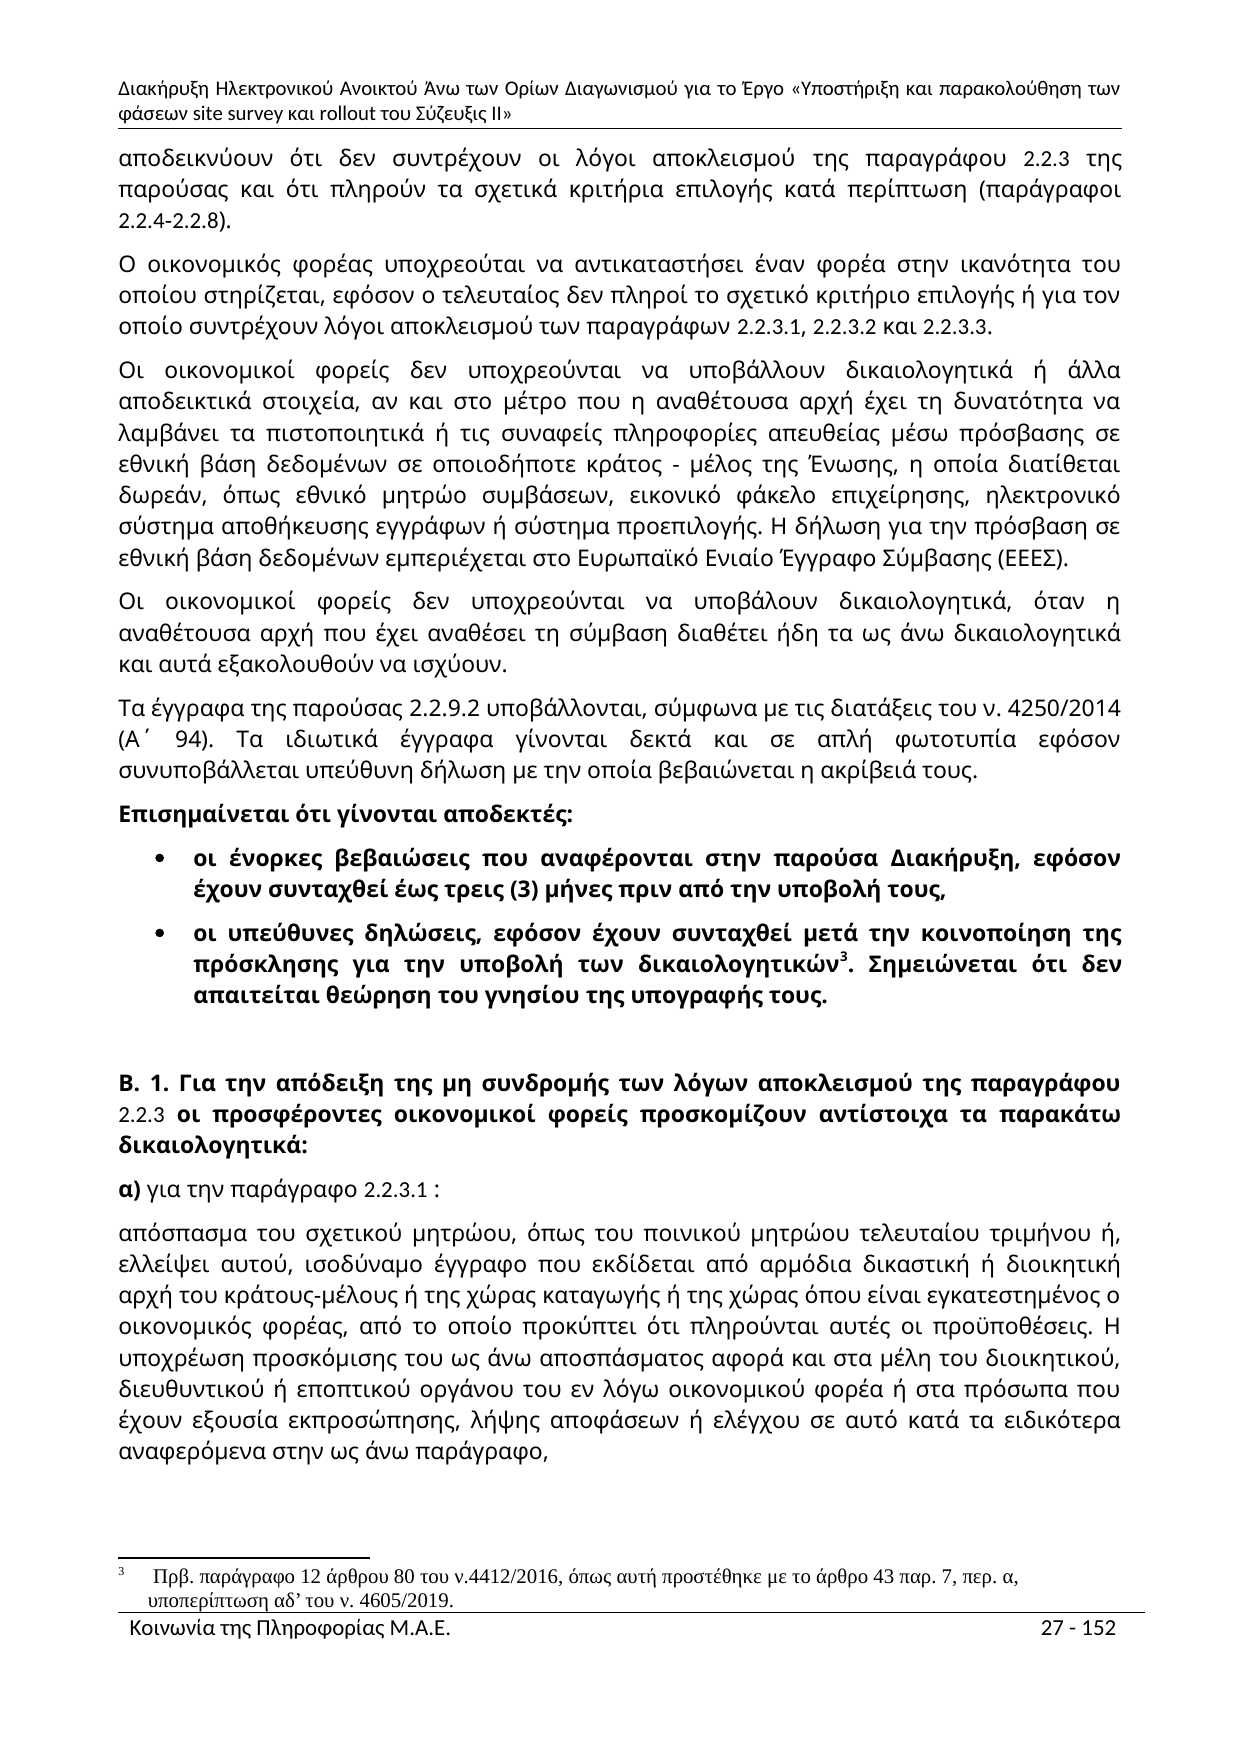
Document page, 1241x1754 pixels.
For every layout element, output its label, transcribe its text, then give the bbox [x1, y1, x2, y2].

list οι υπεύθυνες δηλώσεις, εφόσον έχουν συνταχθεί μετά την κοινοποίηση της πρόσκλησης για την υποβολή των δικαιολογητικών. Σημειώνεται ότι δεν απαιτείται θεώρηση του γνησίου της υπογραφής τους. [156, 916, 1122, 1010]
text Ο οικονομικός φορέας υποχρεούται να αντικαταστήσει έναν φορέα στην ικανότητα του οποίου στηρίζεται, εφόσον ο τελευταίος δεν πληροί το σχετικό κριτήριο επιλογής ή για τον οποίο συντρέχουν λόγοι αποκλεισμού των παραγράφων 2.2.3.1, 2.2.3.2 και 2.2.3.3. [118, 248, 1122, 341]
text απόσπασμα του σχετικού μητρώου, όπως του ποινικού μητρώου τελευταίου τριμήνου ή, ελλείψει αυτού, ισοδύναμο έγγραφο που εκδίδεται από αρμόδια δικαστική ή διοικητική αρχή του κράτους-μέλους ή της χώρας καταγωγής ή της χώρας όπου είναι εγκατεστημένος ο οικονομικός φορέας, από το οποίο προκύπτει ότι πληρούνται αυτές οι προϋποθέσεις. Η υποχρέωση προσκόμισης του ως άνω αποσπάσματος αφορά και στα μέλη του διοικητικού, διευθυντικού ή εποπτικού οργάνου του εν λόγω οικονομικού φορέα ή στα πρόσωπα που έχουν εξουσία εκπροσώπησης, λήψης αποφάσεων ή ελέγχου σε αυτό κατά τα ειδικότερα αναφερόμενα στην ως άνω παράγραφο, [118, 1216, 1122, 1466]
text α) για την παράγραφο 2.2.3.1 : [118, 1173, 1122, 1204]
text Επισημαίνεται ότι γίνονται αποδεκτές: [118, 798, 1122, 829]
text Β. 1. Για την απόδειξη της μη συνδρομής των λόγων αποκλεισμού της παραγράφου 2.2.3 οι προσφέροντες οικονομικοί φορείς προσκομίζουν αντίστοιχα τα παρακάτω δικαιολογητικά: [118, 1066, 1122, 1160]
text Οι οικονομικοί φορείς δεν υποχρεούνται να υποβάλουν δικαιολογητικά, όταν η αναθέτουσα αρχή που έχει αναθέσει τη σύμβαση διαθέτει ήδη τα ως άνω δικαιολογητικά και αυτά εξακολουθούν να ισχύουν. [118, 585, 1122, 679]
list οι ένορκες βεβαιώσεις που αναφέρονται στην παρούσα Διακήρυξη, εφόσον έχουν συνταχθεί έως τρεις (3) μήνες πριν από την υποβολή τους, [156, 841, 1122, 904]
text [118, 141, 1122, 235]
text Οι οικονομικοί φορείς δεν υποχρεούνται να υποβάλλουν δικαιολογητικά ή άλλα αποδεικτικά στοιχεία, αν και στο μέτρο που η αναθέτουσα αρχή έχει τη δυνατότητα να λαμβάνει τα πιστοποιητικά ή τις συναφείς πληροφορίες απευθείας μέσω πρόσβασης σε εθνική βάση δεδομένων σε οποιοδήποτε κράτος - μέλος της Ένωσης, η οποία διατίθεται δωρεάν, όπως εθνικό μητρώο συμβάσεων, εικονικό φάκελο επιχείρησης, ηλεκτρονικό σύστημα αποθήκευσης εγγράφων ή σύστημα προεπιλογής. Η δήλωση για την πρόσβαση σε εθνική βάση δεδομένων εμπεριέχεται στο Ευρωπαϊκό Ενιαίο Έγγραφο Σύμβασης (ΕΕΕΣ). [118, 354, 1122, 573]
text Τα έγγραφα της παρούσας 2.2.9.2 υποβάλλονται, σύμφωνα με τις διατάξεις του ν. 4250/2014 (Α΄ 94). Τα ιδιωτικά έγγραφα γίνονται δεκτά και σε απλή φωτοτυπία εφόσον συνυποβάλλεται υπεύθυνη δήλωση με την οποία βεβαιώνεται η ακρίβειά τους. [118, 691, 1122, 785]
